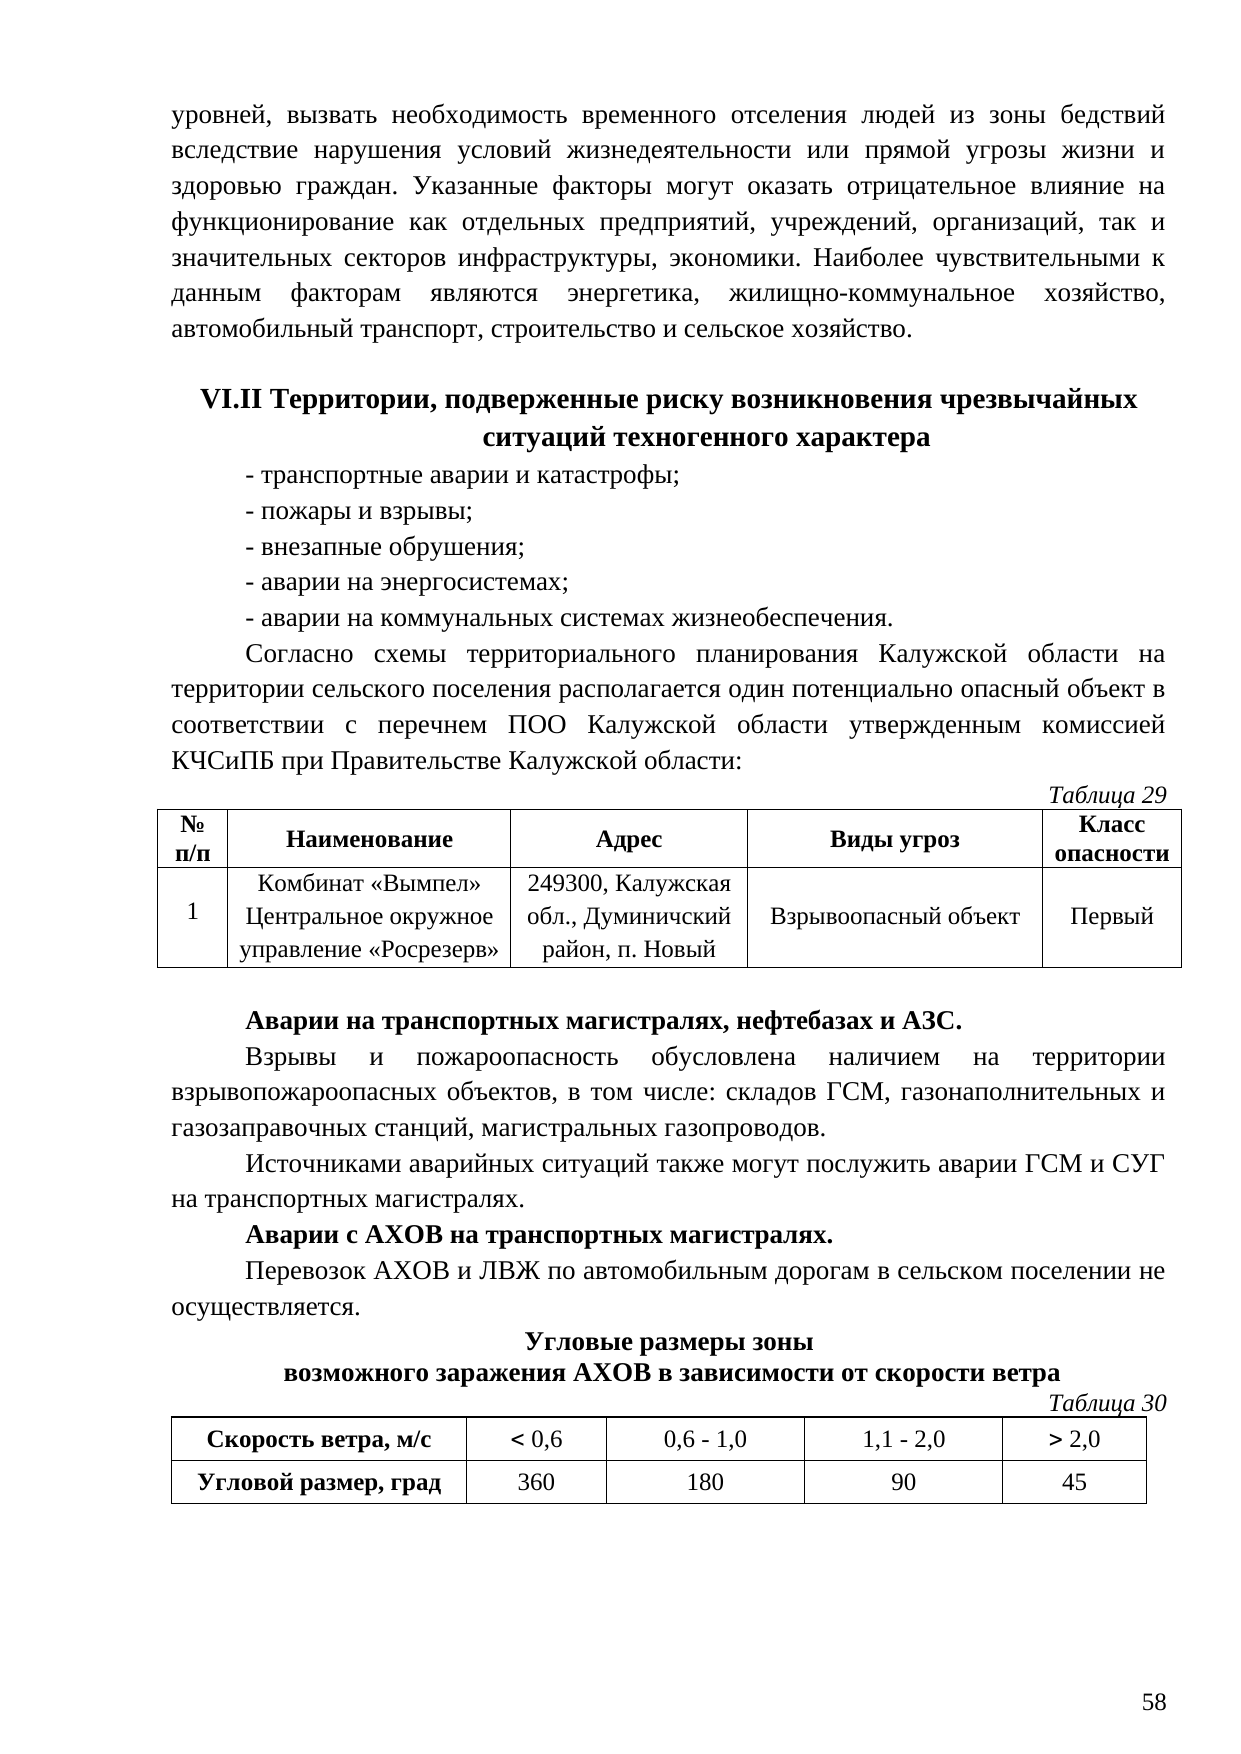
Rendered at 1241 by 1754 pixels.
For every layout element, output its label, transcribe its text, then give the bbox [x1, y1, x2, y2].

text Аварии на транспортных магистралях, нефтебазах и АЗС. [171, 1004, 1167, 1035]
table_header Скорость ветра, м/с [172, 1418, 466, 1460]
subtitle VI.II Территории, подверженные риску возникновения чрезвычайных ситуаций техногенного характера [171, 381, 1167, 453]
text Согласно схемы территориального планирования Калужской области на территории сельского поселения располагается один потенциально опасный объект в соответствии с перечнем ПОО Калужской области утвержденным комиссией КЧСиПБ при Правительстве Калужской области: [171, 637, 1167, 775]
text Таблица 29 [171, 780, 1167, 808]
table_cell 45 [1003, 1461, 1146, 1502]
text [171, 98, 1167, 343]
table_header № п/п [158, 810, 227, 867]
table_header Наименование [228, 810, 510, 867]
table_header Виды угроз [748, 810, 1042, 867]
table_cell 90 [805, 1461, 1002, 1502]
text Источниками аварийных ситуаций также могут послужить аварии ГСМ и СУГ на транспортных магистралях. [171, 1147, 1167, 1214]
text Угловые размеры зоны [171, 1325, 1167, 1357]
text Взрывы и пожароопасность обусловлена наличием на территории взрывопожароопасных объектов, в том числе: складов ГСМ, газонаполнительных и газозаправочных станций, магистральных газопроводов. [171, 1039, 1167, 1142]
text Таблица 30 [171, 1388, 1167, 1416]
text - транспортные аварии и катастрофы; [171, 458, 1167, 489]
text Аварии с АХОВ на транспортных магистралях. [171, 1218, 1167, 1249]
table_header 1,1 - 2,0 [805, 1418, 1002, 1460]
table_cell Угловой размер, град [172, 1461, 466, 1502]
table_header 0,6 - 1,0 [607, 1418, 804, 1460]
table_header 2,0 [1003, 1418, 1146, 1460]
table_header Адрес [511, 810, 747, 867]
text Перевозок АХОВ и ЛВЖ по автомобильным дорогам в сельском поселении не осуществляется. [171, 1254, 1167, 1321]
table_cell 360 [467, 1461, 606, 1502]
table_header 0,6 [467, 1418, 606, 1460]
table_header Класс опасности [1043, 810, 1181, 867]
text - пожары и взрывы; [171, 494, 1167, 525]
table_cell Комбинат «Вымпел» Центральное окружное управление «Росрезерв» [228, 868, 510, 967]
table_cell 249300, Калужская обл., Думиничский район, п. Новый [511, 868, 747, 967]
table_cell Взрывоопасный объект [748, 868, 1042, 967]
table_cell 180 [607, 1461, 804, 1502]
table_cell 1 [158, 868, 227, 967]
text - внезапные обрушения; [171, 529, 1167, 561]
text - аварии на энергосистемах; [171, 565, 1167, 596]
text возможного заражения АХОВ в зависимости от скорости ветра [171, 1357, 1167, 1388]
text - аварии на коммунальных системах жизнеобеспечения. [171, 601, 1167, 632]
table_cell Первый [1043, 868, 1181, 967]
